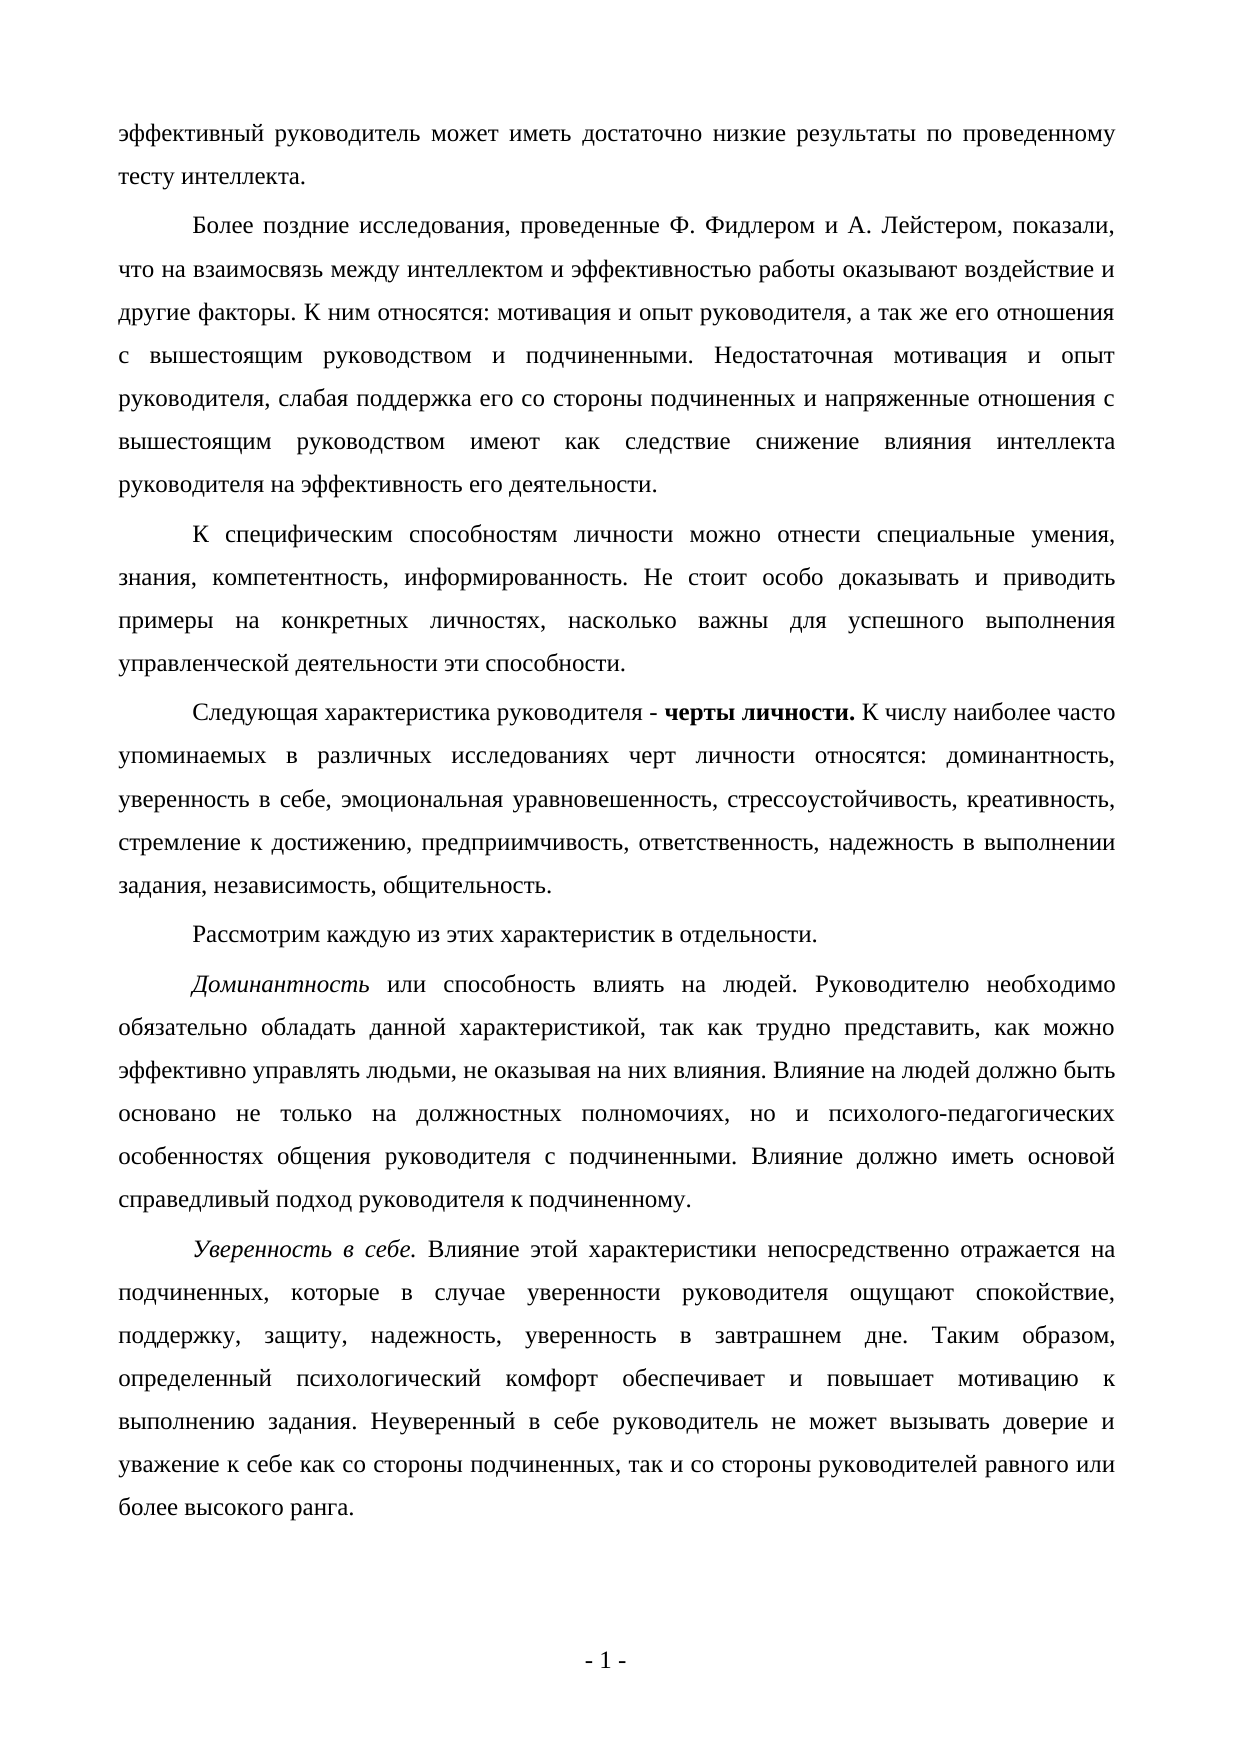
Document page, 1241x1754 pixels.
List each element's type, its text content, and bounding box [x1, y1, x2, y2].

text Более поздние исследования, проведенные Ф. Фидлером и А. Лейстером, показали, что на взаимосвязь между интеллектом и эффективностью работы оказывают воздействие и другие факторы. К ним относятся: мотивация и опыт руководителя, а так же его отношения с вышестоящим руководством и подчиненными. Недостаточная мотивация и опыт руководителя, слабая поддержка его со стороны подчиненных и напряженные отношения с вышестоящим руководством имеют как следствие снижение влияния интеллекта руководителя на эффективность его деятельности. [118, 211, 1116, 498]
text Рассмотрим каждую из этих характеристик в отдельности. [118, 919, 1116, 948]
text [118, 118, 1116, 190]
text Доминантность или способность влиять на людей. Руководителю необходимо обязательно обладать данной характеристикой, так как трудно представить, как можно эффективно управлять людьми, не оказывая на них влияния. Влияние на людей должно быть основано не только на должностных полномочиях, но и психолого-педагогических особенностях общения руководителя с подчиненными. Влияние должно иметь основой справедливый подход руководителя к подчиненному. [118, 969, 1116, 1213]
text Следующая характеристика руководителя - черты личности. К числу наиболее часто упоминаемых в различных исследованиях черт личности относятся: доминантность, уверенность в себе, эмоциональная уравновешенность, стрессоустойчивость, креативность, стремление к достижению, предприимчивость, ответственность, надежность в выполнении задания, независимость, общительность. [118, 697, 1116, 899]
text Уверенность в себе. Влияние этой характеристики непосредственно отражается на подчиненных, которые в случае уверенности руководителя ощущают спокойствие, поддержку, защиту, надежность, уверенность в завтрашнем дне. Таким образом, определенный психологический комфорт обеспечивает и повышает мотивацию к выполнению задания. Неуверенный в себе руководитель не может вызывать доверие и уважение к себе как со стороны подчиненных, так и со стороны руководителей равного или более высокого ранга. [118, 1234, 1116, 1521]
text К специфическим способностям личности можно отнести специальные умения, знания, компетентность, информированность. Не стоит особо доказывать и приводить примеры на конкретных личностях, насколько важны для успешного выполнения управленческой деятельности эти способности. [118, 519, 1116, 677]
